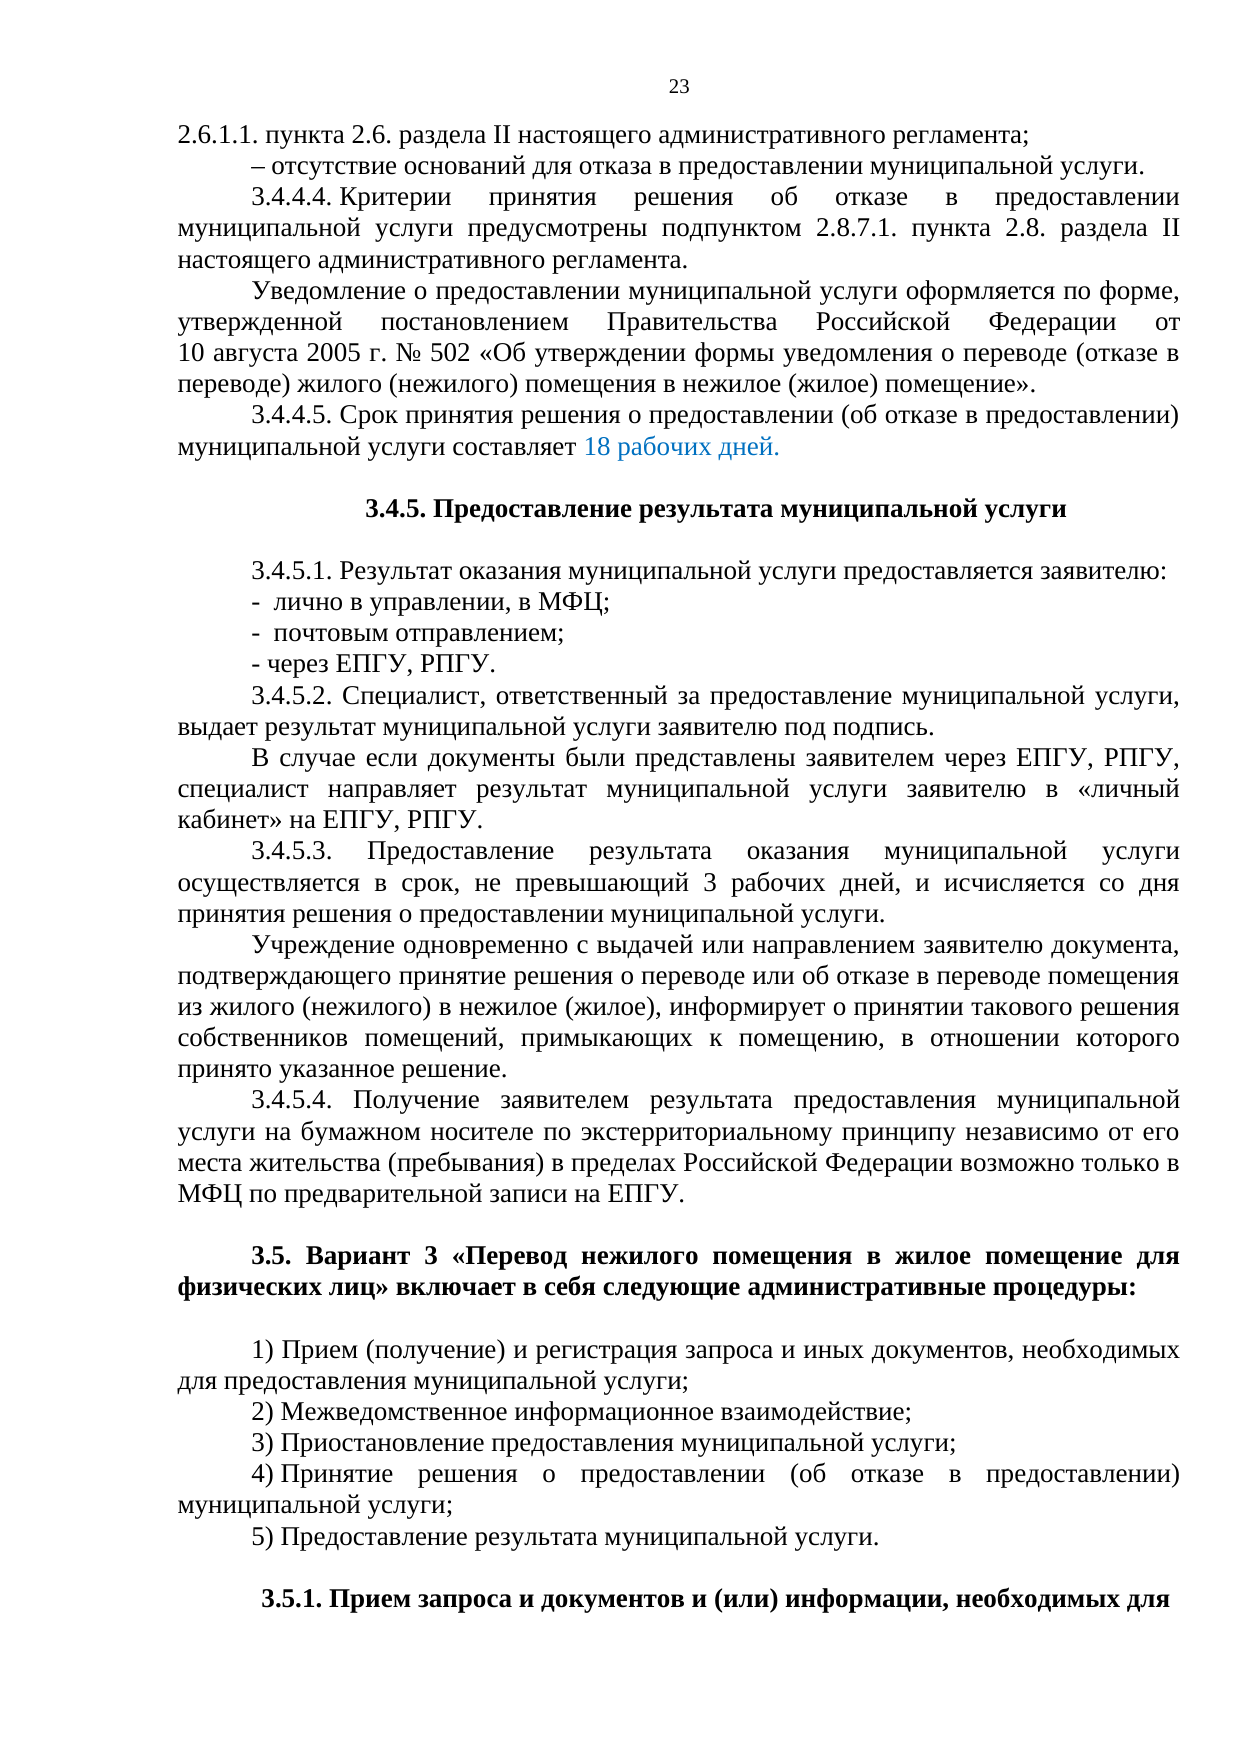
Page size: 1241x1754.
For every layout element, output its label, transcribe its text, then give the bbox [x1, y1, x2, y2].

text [177, 118, 1181, 149]
text 3.4.5.1. Результат оказания муниципальной услуги предоставляется заявителю: [177, 554, 1181, 585]
text 3.4.5. Предоставление результата муниципальной услуги [177, 492, 1181, 523]
text – отсутствие оснований для отказа в предоставлении муниципальной услуги. [177, 149, 1181, 180]
text 2) Межведомственное информационное взаимодействие; [177, 1395, 1181, 1426]
text - почтовым отправлением; [177, 616, 1181, 648]
text - через ЕПГУ, РПГУ. [177, 648, 1181, 679]
text 1) Прием (получение) и регистрация запроса и иных документов, необходимых для предоставления муниципальной услуги; [177, 1333, 1181, 1395]
text 3.4.4.5. Срок принятия решения о предоставлении (об отказе в предоставлении) муниципальной услуги составляет 18 рабочих дней. [177, 398, 1181, 461]
text 3) Приостановление предоставления муниципальной услуги; [177, 1426, 1181, 1457]
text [177, 1582, 1181, 1613]
text Уведомление о предоставлении муниципальной услуги оформляется по форме, утвержденной постановлением Правительства Российской Федерации от 10 августа 2005 г. № 502 «Об утверждении формы уведомления о переводе (отказе в переводе) жилого (нежилого) помещения в нежилое (жилое) помещение». [177, 274, 1181, 398]
text 3.4.5.2. Специалист, ответственный за предоставление муниципальной услуги, выдает результат муниципальной услуги заявителю под подпись. [177, 679, 1181, 741]
text 3.4.5.4. Получение заявителем результата предоставления муниципальной услуги на бумажном носителе по экстерриториальному принципу независимо от его места жительства (пребывания) в пределах Российской Федерации возможно только в МФЦ по предварительной записи на ЕПГУ. [177, 1084, 1181, 1208]
text 3.4.5.3. Предоставление результата оказания муниципальной услуги осуществляется в срок, не превышающий 3 рабочих дней, и исчисляется со дня принятия решения о предоставлении муниципальной услуги. [177, 834, 1181, 928]
text 4) Принятие решения о предоставлении (об отказе в предоставлении) муниципальной услуги; [177, 1457, 1181, 1520]
text 3.4.4.4. Критерии принятия решения об отказе в предоставлении муниципальной услуги предусмотрены подпунктом 2.8.7.1. пункта 2.8. раздела II настоящего административного регламента. [177, 180, 1181, 274]
text - лично в управлении, в МФЦ; [177, 585, 1181, 616]
text В случае если документы были представлены заявителем через ЕПГУ, РПГУ, специалист направляет результат муниципальной услуги заявителю в «личный кабинет» на ЕПГУ, РПГУ. [177, 741, 1181, 834]
text 5) Предоставление результата муниципальной услуги. [177, 1520, 1181, 1551]
text Учреждение одновременно с выдачей или направлением заявителю документа, подтверждающего принятие решения о переводе или об отказе в переводе помещения из жилого (нежилого) в нежилое (жилое), информирует о принятии такового решения собственников помещений, примыкающих к помещению, в отношении которого принято указанное решение. [177, 928, 1181, 1084]
text 3.5. Вариант 3 «Перевод нежилого помещения в жилое помещение для физических лиц» включает в себя следующие административные процедуры: [177, 1239, 1181, 1302]
